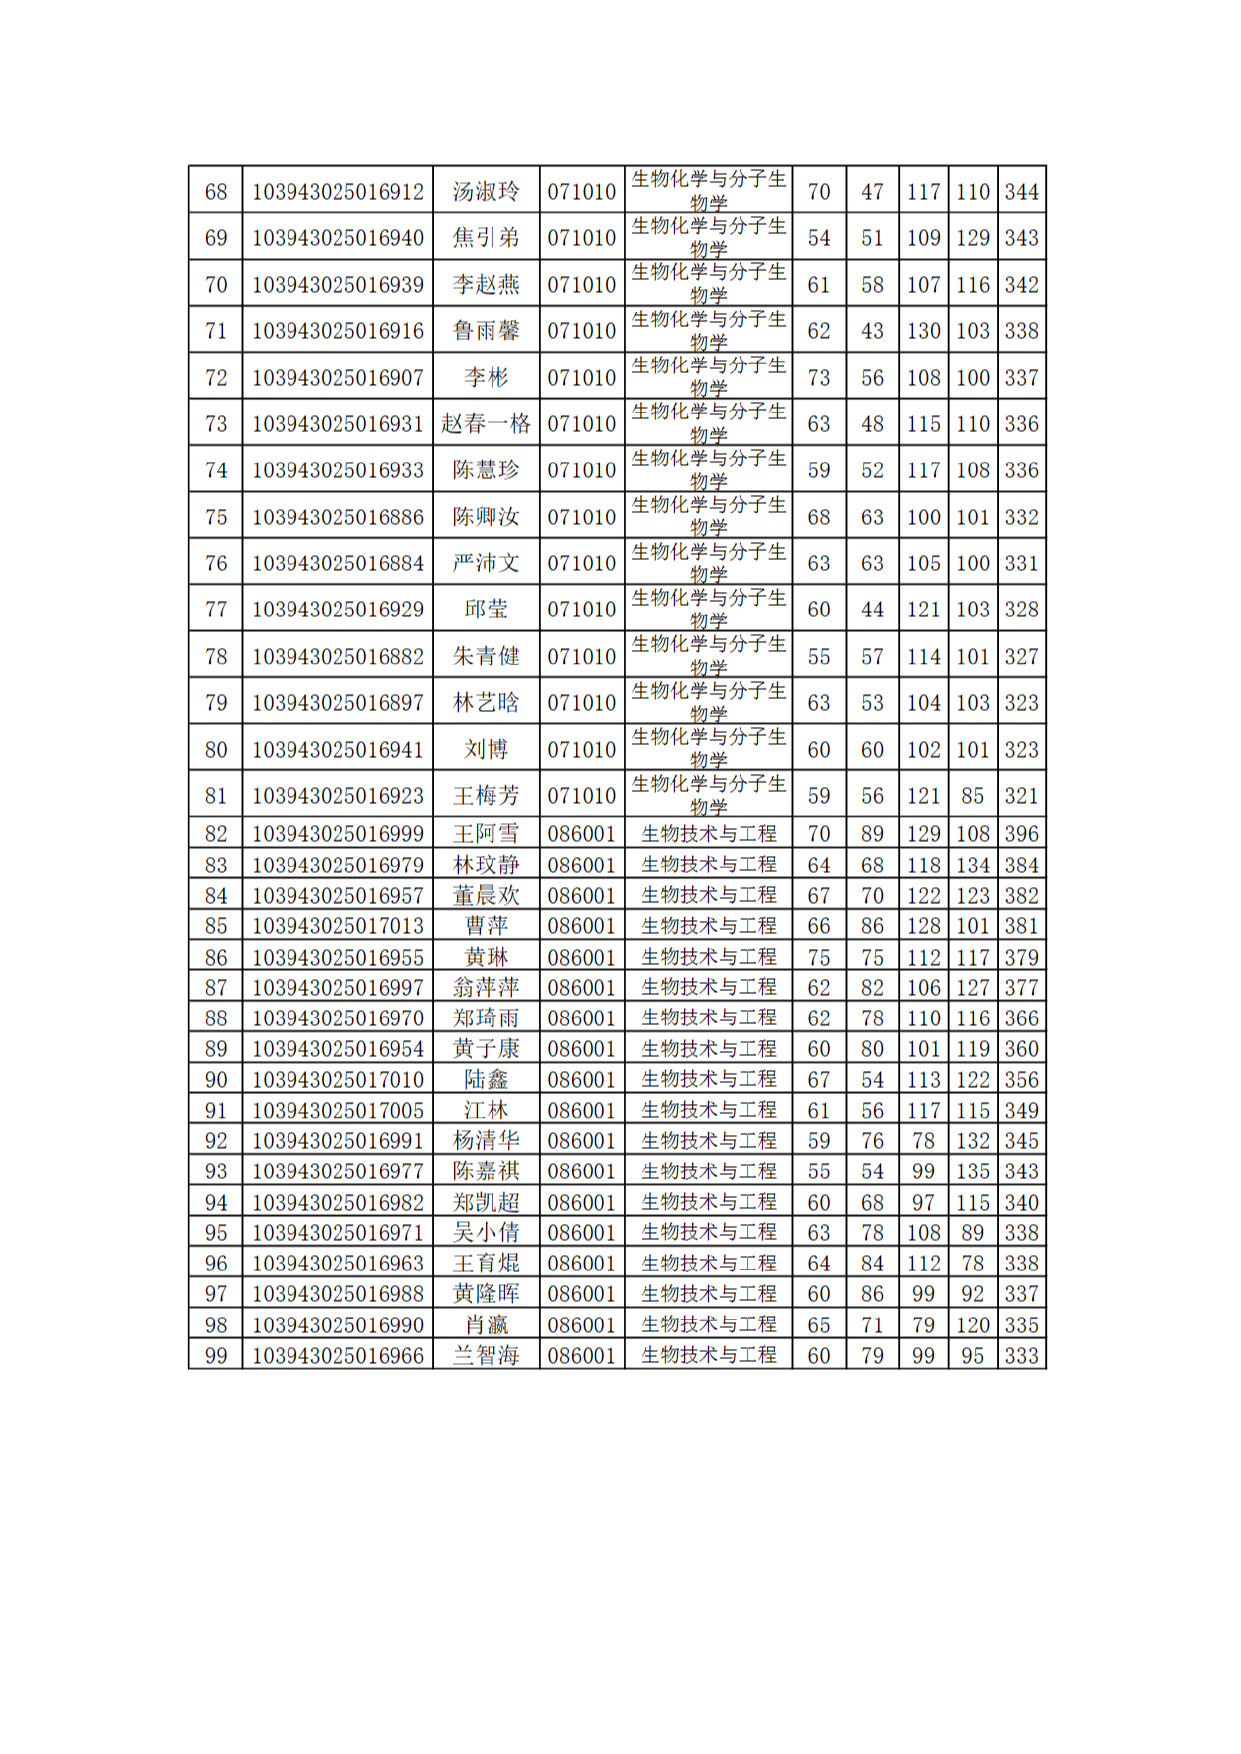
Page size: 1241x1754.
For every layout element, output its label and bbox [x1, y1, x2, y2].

picture [187, 162, 1053, 1370]
